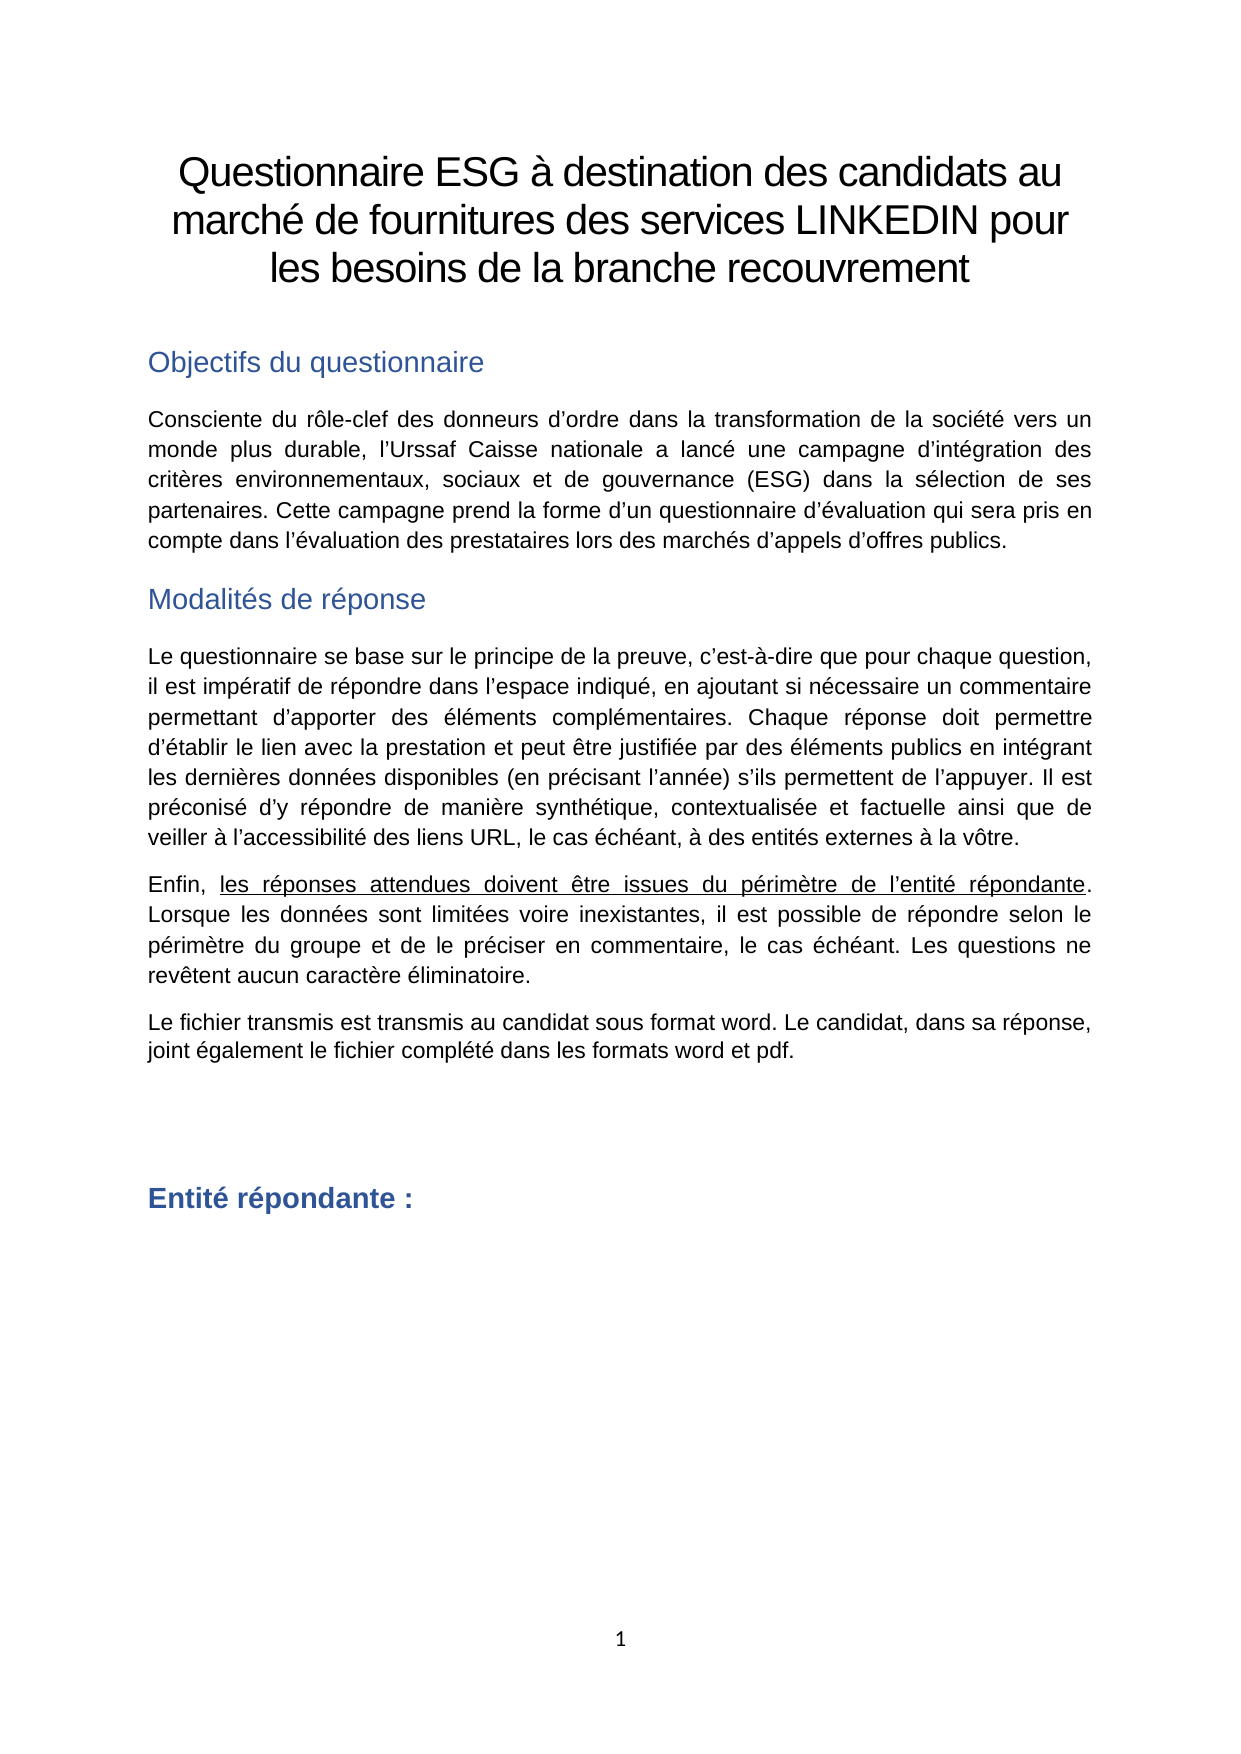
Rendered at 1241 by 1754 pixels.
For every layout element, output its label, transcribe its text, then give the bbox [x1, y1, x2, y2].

subtitle Objectifs du questionnaire [148, 345, 1093, 378]
subtitle Entité répondante : [148, 1181, 1093, 1214]
subtitle Modalités de réponse [148, 582, 1093, 616]
text Le questionnaire se base sur le principe de la preuve, c’est-à-dire que pour chaque question, il est impératif de répondre dans l’espace indiqué, en ajoutant si nécessaire un commentaire permettant d’apporter des éléments complémentaires. Chaque réponse doit permettre d’établir le lien avec la prestation et peut être justifiée par des éléments publics en intégrant les dernières données disponibles (en précisant l’année) s’ils permettent de l’appuyer. Il est préconisé d’y répondre de manière synthétique, contextualisée et factuelle ainsi que de veiller à l’accessibilité des liens URL, le cas échéant, à des entités externes à la vôtre. [148, 643, 1093, 851]
text Enfin, les réponses attendues doivent être issues du périmètre de l’entité répondante. Lorsque les données sont limitées voire inexistantes, il est possible de répondre selon le périmètre du groupe et de le préciser en commentaire, le cas échéant. Les questions ne revêtent aucun caractère éliminatoire. [148, 871, 1093, 988]
text Le fichier transmis est transmis au candidat sous format word. Le candidat, dans sa réponse, joint également le fichier complété dans les formats word et pdf. [148, 1009, 1093, 1063]
text Consciente du rôle-clef des donneurs d’ordre dans la transformation de la société vers un monde plus durable, l’Urssaf Caisse nationale a lancé une campagne d’intégration des critères environnementaux, sociaux et de gouvernance (ESG) dans la sélection de ses partenaires. Cette campagne prend la forme d’un questionnaire d’évaluation qui sera pris en compte dans l’évaluation des prestataires lors des marchés d’appels d’offres publics. [148, 406, 1093, 553]
title Questionnaire ESG à destination des candidats au marché de fournitures des services LINKEDIN pour les besoins de la branche recouvrement [148, 148, 1093, 291]
